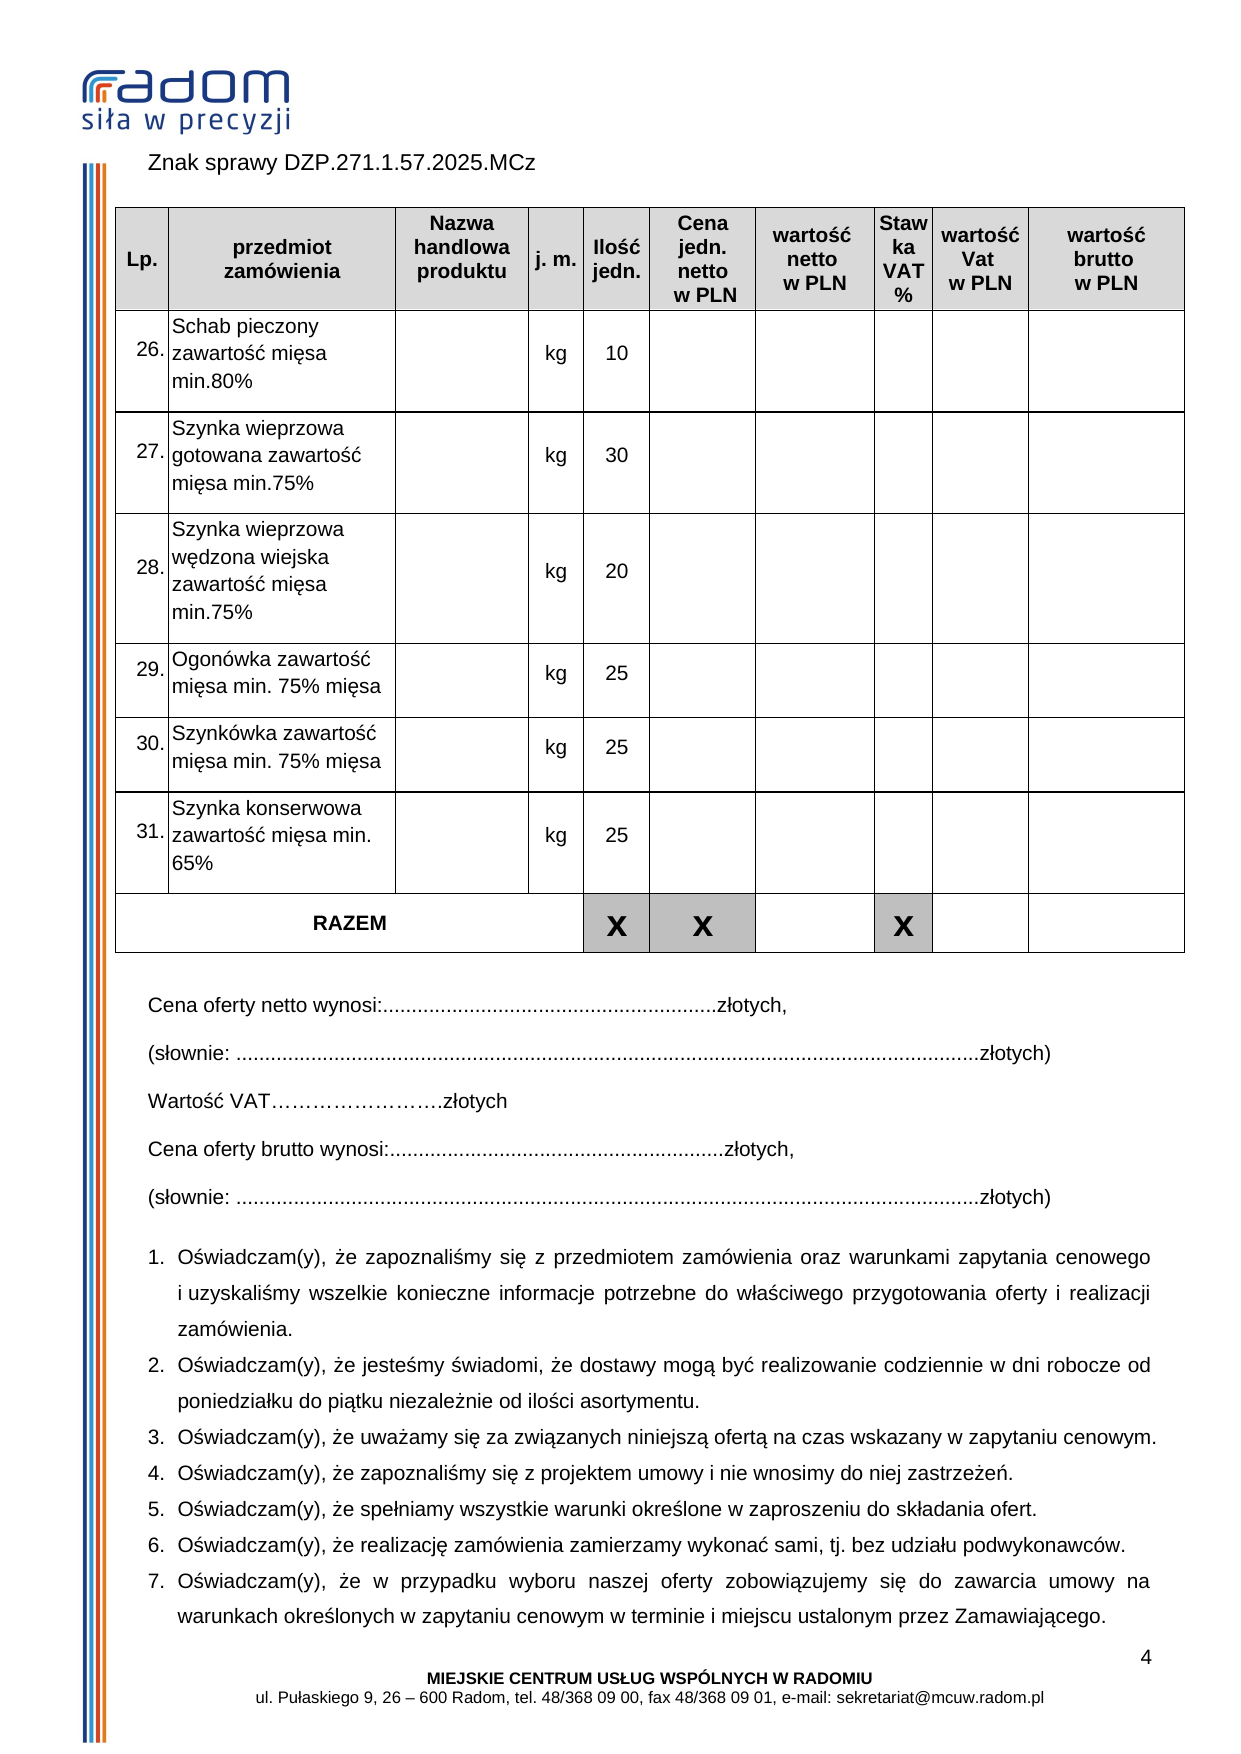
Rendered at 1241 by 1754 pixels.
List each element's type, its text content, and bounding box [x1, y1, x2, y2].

table_cell [756, 644, 874, 717]
table_cell 25 [584, 644, 649, 717]
text Wartość VAT…………………….złotych [148, 1089, 1152, 1113]
table_cell [116, 311, 168, 411]
table_cell RAZEM [116, 894, 583, 952]
table_cell [875, 514, 932, 643]
table_cell [756, 793, 874, 893]
table_cell Szynka wieprzowa gotowana zawartość mięsa min.75% [169, 413, 395, 513]
table_cell [396, 311, 528, 411]
list Oświadczam(y), że w przypadku wyboru naszej oferty zobowiązujemy się do zawarcia umowy na warunkach określonych w zapytaniu cenowym w terminie i miejscu ustalonym przez Zamawiającego. [148, 1568, 1152, 1628]
table_cell [1029, 644, 1184, 717]
table_cell [116, 413, 168, 513]
table_cell [933, 793, 1028, 893]
table_cell 25 [584, 718, 649, 791]
table_cell [1029, 514, 1184, 643]
list Oświadczam(y), że realizację zamówienia zamierzamy wykonać sami, tj. bez udziału podwykonawców. [148, 1532, 1152, 1556]
table_cell x [584, 894, 649, 952]
table_cell Ogonówka zawartość mięsa min. 75% mięsa [169, 644, 395, 717]
table_cell [875, 413, 932, 513]
table_header wartość Vat w PLN [933, 208, 1028, 309]
table_cell [1029, 718, 1184, 791]
list Oświadczam(y), że jesteśmy świadomi, że dostawy mogą być realizowanie codziennie w dni robocze od poniedziałku do piątku niezależnie od ilości asortymentu. [148, 1353, 1152, 1413]
picture [11, 0, 1241, 1743]
table_cell [650, 793, 755, 893]
table_cell kg [529, 413, 583, 513]
table_cell [933, 718, 1028, 791]
table_header j. m. [529, 208, 583, 309]
table_cell [875, 793, 932, 893]
table_cell x [650, 894, 755, 952]
table_cell [396, 413, 528, 513]
list Oświadczam(y), że uważamy się za związanych niniejszą ofertą na czas wskazany w zapytaniu cenowym. [148, 1425, 1167, 1449]
table_cell [116, 644, 168, 717]
table_header Cena jedn. netto w PLN [650, 208, 755, 309]
table_cell [116, 793, 168, 893]
table_cell [875, 718, 932, 791]
table_cell [396, 514, 528, 643]
list Oświadczam(y), że zapoznaliśmy się z projektem umowy i nie wnosimy do niej zastrzeżeń. [148, 1461, 1152, 1484]
table_cell [1029, 793, 1184, 893]
list Oświadczam(y), że zapoznaliśmy się z przedmiotem zamówienia oraz warunkami zapytania cenowego i uzyskaliśmy wszelkie konieczne informacje potrzebne do właściwego przygotowania oferty i realizacji zamówienia. [148, 1245, 1152, 1341]
table_header Stawka VAT% [875, 208, 932, 309]
table_header Ilość jedn. [584, 208, 649, 309]
table_cell x [875, 894, 932, 952]
table_cell [650, 311, 755, 411]
table_cell [756, 894, 874, 952]
table_cell [1029, 894, 1184, 952]
table_cell [650, 644, 755, 717]
table_cell [650, 718, 755, 791]
list Oświadczam(y), że spełniamy wszystkie warunki określone w zaproszeniu do składania ofert. [148, 1497, 1152, 1521]
text Cena oferty brutto wynosi:..........................................................złotych, [148, 1137, 1152, 1161]
table_cell 25 [584, 793, 649, 893]
table_cell [756, 311, 874, 411]
table_cell Szynkówka zawartość mięsa min. 75% mięsa [169, 718, 395, 791]
table_cell [933, 514, 1028, 643]
table_cell [116, 718, 168, 791]
table_header Nazwa handlowa produktu [396, 208, 528, 309]
table_cell [396, 793, 528, 893]
text Cena oferty netto wynosi:..........................................................złotych, [148, 993, 1152, 1017]
table_cell Schab pieczony zawartość mięsa min.80% [169, 311, 395, 411]
table_cell [933, 413, 1028, 513]
table_cell 30 [584, 413, 649, 513]
table_header przedmiot zamówienia [169, 208, 395, 309]
table_cell [933, 894, 1028, 952]
table_header Lp. [116, 208, 168, 309]
text (słownie: .................................................................................................................................złotych) [148, 1041, 1152, 1065]
text (słownie: .................................................................................................................................złotych) [148, 1184, 1152, 1208]
table_cell Szynka wieprzowa wędzona wiejska zawartość mięsa min.75% [169, 514, 395, 643]
table_cell 20 [584, 514, 649, 643]
table_cell kg [529, 793, 583, 893]
table_cell [1029, 311, 1184, 411]
table_cell Szynka konserwowa zawartość mięsa min. 65% [169, 793, 395, 893]
table_header wartość netto w PLN [756, 208, 874, 309]
table_cell kg [529, 311, 583, 411]
table_cell [1029, 413, 1184, 513]
table_cell [875, 644, 932, 717]
table_cell [396, 644, 528, 717]
table_cell [875, 311, 932, 411]
table_cell [650, 514, 755, 643]
table_cell [756, 514, 874, 643]
table_cell [756, 718, 874, 791]
table_cell [650, 413, 755, 513]
table_cell [116, 514, 168, 643]
table_header wartość brutto w PLN [1029, 208, 1184, 309]
table_cell [933, 644, 1028, 717]
table_cell [756, 413, 874, 513]
table_cell kg [529, 718, 583, 791]
table_cell 10 [584, 311, 649, 411]
table_cell kg [529, 644, 583, 717]
table_cell [933, 311, 1028, 411]
table_cell kg [529, 514, 583, 643]
table_cell [396, 718, 528, 791]
